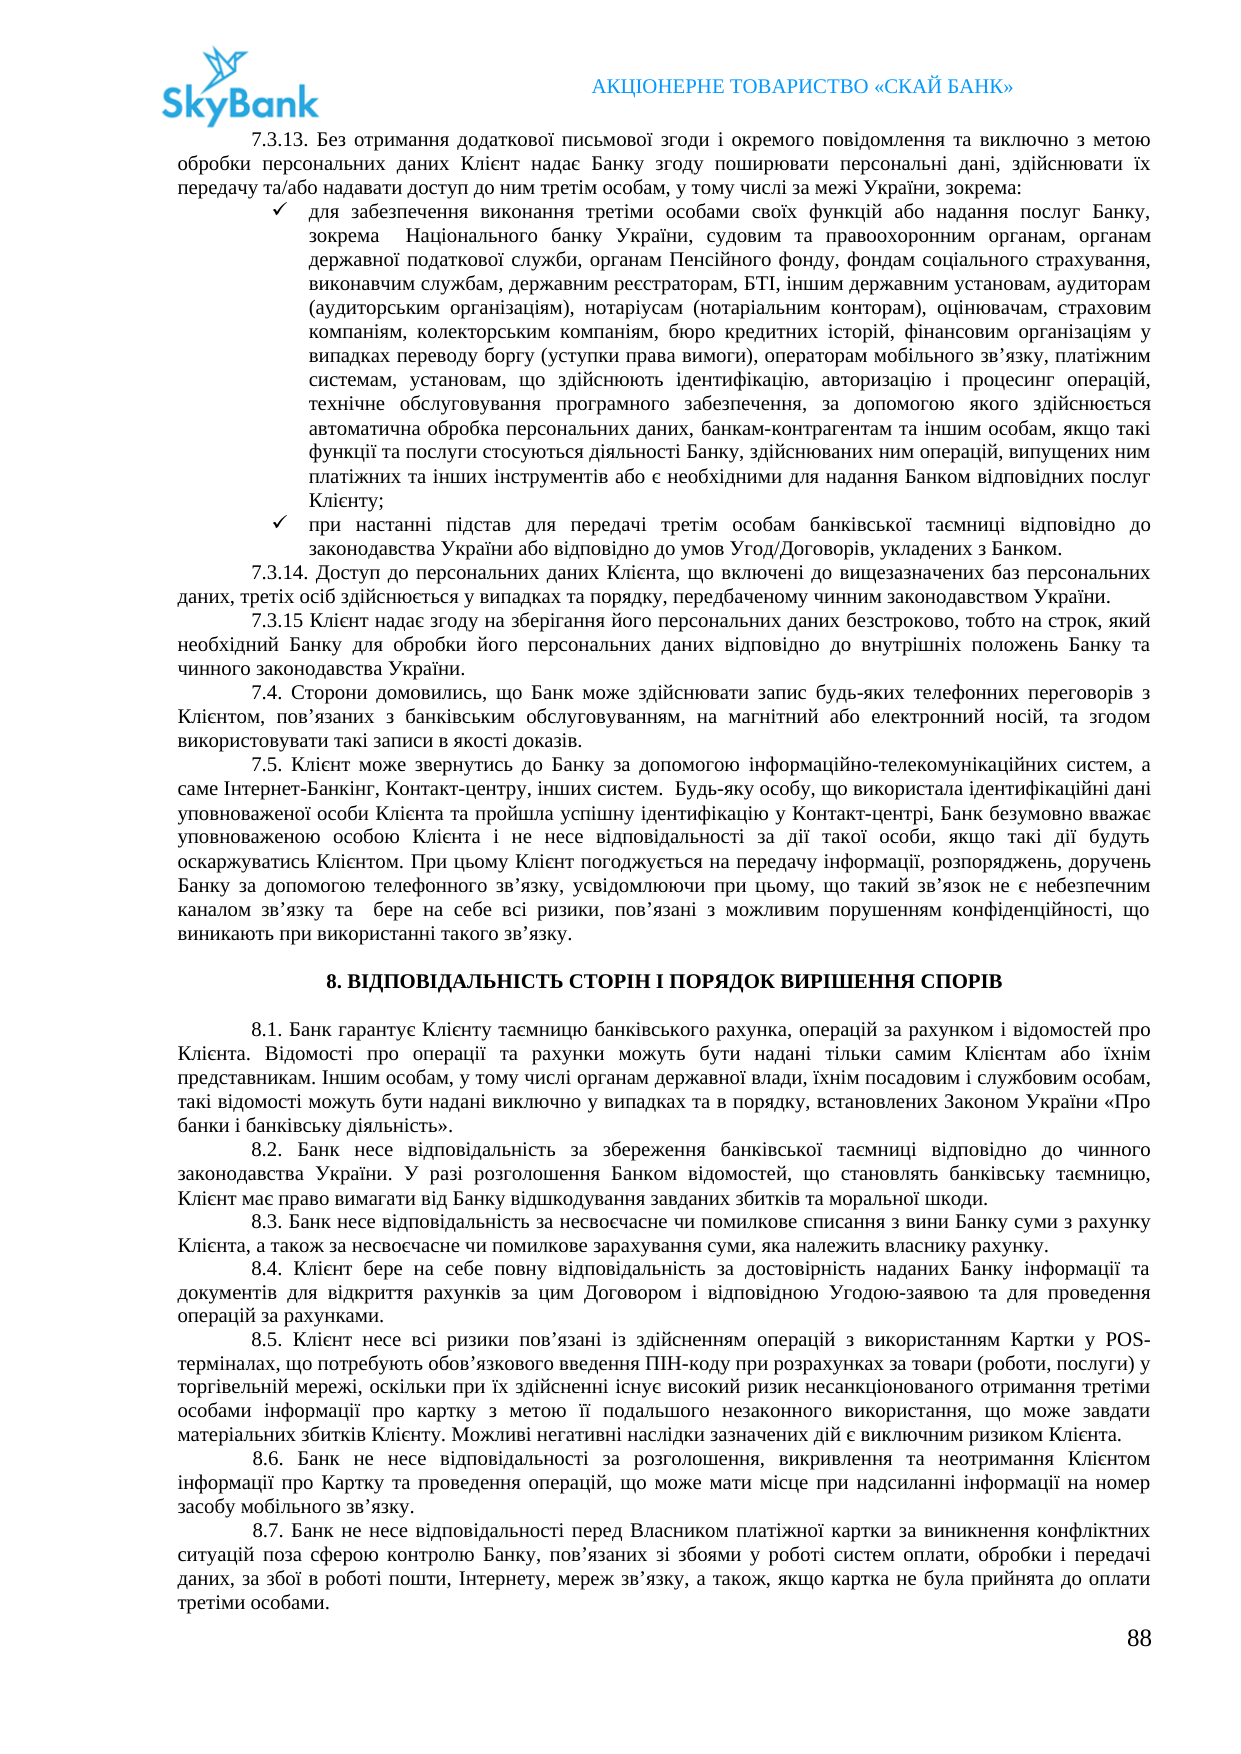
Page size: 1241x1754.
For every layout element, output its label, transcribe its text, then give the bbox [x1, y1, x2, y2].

text 7.5. Клієнт може звернутись до Банку за допомогою інформаційно-телекомунікаційних систем, а саме Інтернет-Банкінг, Контакт-центру, інших систем. Будь-яку особу, що використала ідентифікаційні дані уповноваженої особи Клієнта та пройшла успішну ідентифікацію у Контакт-центрі, Банк безумовно вважає уповноваженою особою Клієнта і не несе відповідальності за дії такої особи, якщо такі дії будуть оскаржуватись Клієнтом. При цьому Клієнт погоджується на передачу інформації, розпоряджень, доручень Банку за допомогою телефонного зв’язку, усвідомлюючи при цьому, що такий зв’язок не є небезпечним каналом зв’язку та бере на себе всі ризики, пов’язані з можливим порушенням конфіденційності, що виникають при використанні такого зв’язку. [177, 752, 1152, 945]
text 8.1. Банк гарантує Клієнту таємницю банківського рахунка, операцій за рахунком і відомостей про Клієнта. Відомості про операції та рахунки можуть бути надані тільки самим Клієнтам або їхнім представникам. Іншим особам, у тому числі органам державної влади, їхнім посадовим і службовим особам, такі відомості можуть бути надані виключно у випадках та в порядку, встановлених Законом України «Про банки і банківську діяльність». [177, 1017, 1152, 1137]
text 7.3.13. Без отримання додаткової письмової згоди і окремого повідомлення та виключно з метою обробки персональних даних Клієнт надає Банку згоду поширювати персональні дані, здійснювати їх передачу та/або надавати доступ до ним третім особам, у тому числі за межі України, зокрема: [177, 127, 1152, 199]
list 8. Відповідальність сторін і порядок вирішення спорів [177, 969, 1152, 993]
picture [142, 35, 349, 140]
text 8.6. Банк не несе відповідальності за розголошення, викривлення та неотримання Клієнтом інформації про Картку та проведення операцій, що може мати місце при надсиланні інформації на номер засобу мобільного зв’язку. [177, 1446, 1152, 1518]
text 8.3. Банк несе відповідальність за несвоєчасне чи помилкове списання з вини Банку суми з рахунку Клієнта, а також за несвоєчасне чи помилкове зарахування суми, яка належить власнику рахунку. [177, 1209, 1152, 1257]
text 8.2. Банк несе відповідальність за збереження банківської таємниці відповідно до чинного законодавства України. У разі розголошення Банком відомостей, що становлять банківську таємницю, Клієнт має право вимагати від Банку відшкодування завданих збитків та моральної шкоди. [177, 1137, 1152, 1209]
text 7.4. Сторони домовились, що Банк може здійснювати запис будь-яких телефонних переговорів з Клієнтом, пов’язаних з банківським обслуговуванням, на магнітний або електронний носій, та згодом використовувати такі записи в якості доказів. [177, 680, 1152, 752]
text 8.4. Клієнт бере на себе повну відповідальність за достовірність наданих Банку інформації та документів для відкриття рахунків за цим Договором і відповідною Угодою-заявою та для проведення операцій за рахунками. [177, 1257, 1152, 1327]
text 7.3.14. Доступ до персональних даних Клієнта, що включені до вищезазначених баз персональних даних, третіх осіб здійснюється у випадках та порядку, передбаченому чинним законодавством України. [177, 560, 1152, 608]
text 8.5. Клієнт несе всі ризики пов’язані із здійсненням операцій з використанням Картки у POS-терміналах, що потребують обов’язкового введення ПІН-коду при розрахунках за товари (роботи, послуги) у торгівельній мережі, оскільки при їх здійсненні існує високий ризик несанкціонованого отримання третіми особами інформації про картку з метою її подальшого незаконного використання, що може завдати матеріальних збитків Клієнту. Можливі негативні наслідки зазначених дій є виключним ризиком Клієнта. [177, 1327, 1152, 1446]
text 7.3.15 Клієнт надає згоду на зберігання його персональних даних безстроково, тобто на строк, який необхідний Банку для обробки його персональних даних відповідно до внутрішніх положень Банку та чинного законодавства України. [177, 608, 1152, 680]
text 8.7. Банк не несе відповідальності перед Власником платіжної картки за виникнення конфліктних ситуацій поза сферою контролю Банку, пов’язаних зі збоями у роботі систем оплати, обробки і передачі даних, за збої в роботі пошти, Інтернету, мереж зв’язку, а також, якщо картка не була прийнята до оплати третіми особами. [177, 1518, 1152, 1614]
list для забезпечення виконання третіми особами своїх функцій або надання послуг Банку, зокрема Національного банку України, судовим та правоохоронним органам, органам державної податкової служби, органам Пенсійного фонду, фондам соціального страхування, виконавчим службам, державним реєстраторам, БТІ, іншим державним установам, аудиторам (аудиторським організаціям), нотаріусам (нотаріальним конторам), оцінювачам, страховим компаніям, колекторським компаніям, бюро кредитних історій, фінансовим організаціям у випадках переводу боргу (уступки права вимоги), операторам мобільного зв’язку, платіжним системам, установам, що здійснюють ідентифікацію, авторизацію і процесинг операцій, технічне обслуговування програмного забезпечення, за допомогою якого здійснюється автоматична обробка персональних даних, банкам-контрагентам та іншим особам, якщо такі функції та послуги стосуються діяльності Банку, здійснюваних ним операцій, випущених ним платіжних та інших інструментів або є необхідними для надання Банком відповідних послуг Клієнту; [271, 199, 1152, 512]
list при настанні підстав для передачі третім особам банківської таємниці відповідно до законодавства України або відповідно до умов Угод/Договорів, укладених з Банком. [271, 512, 1152, 560]
